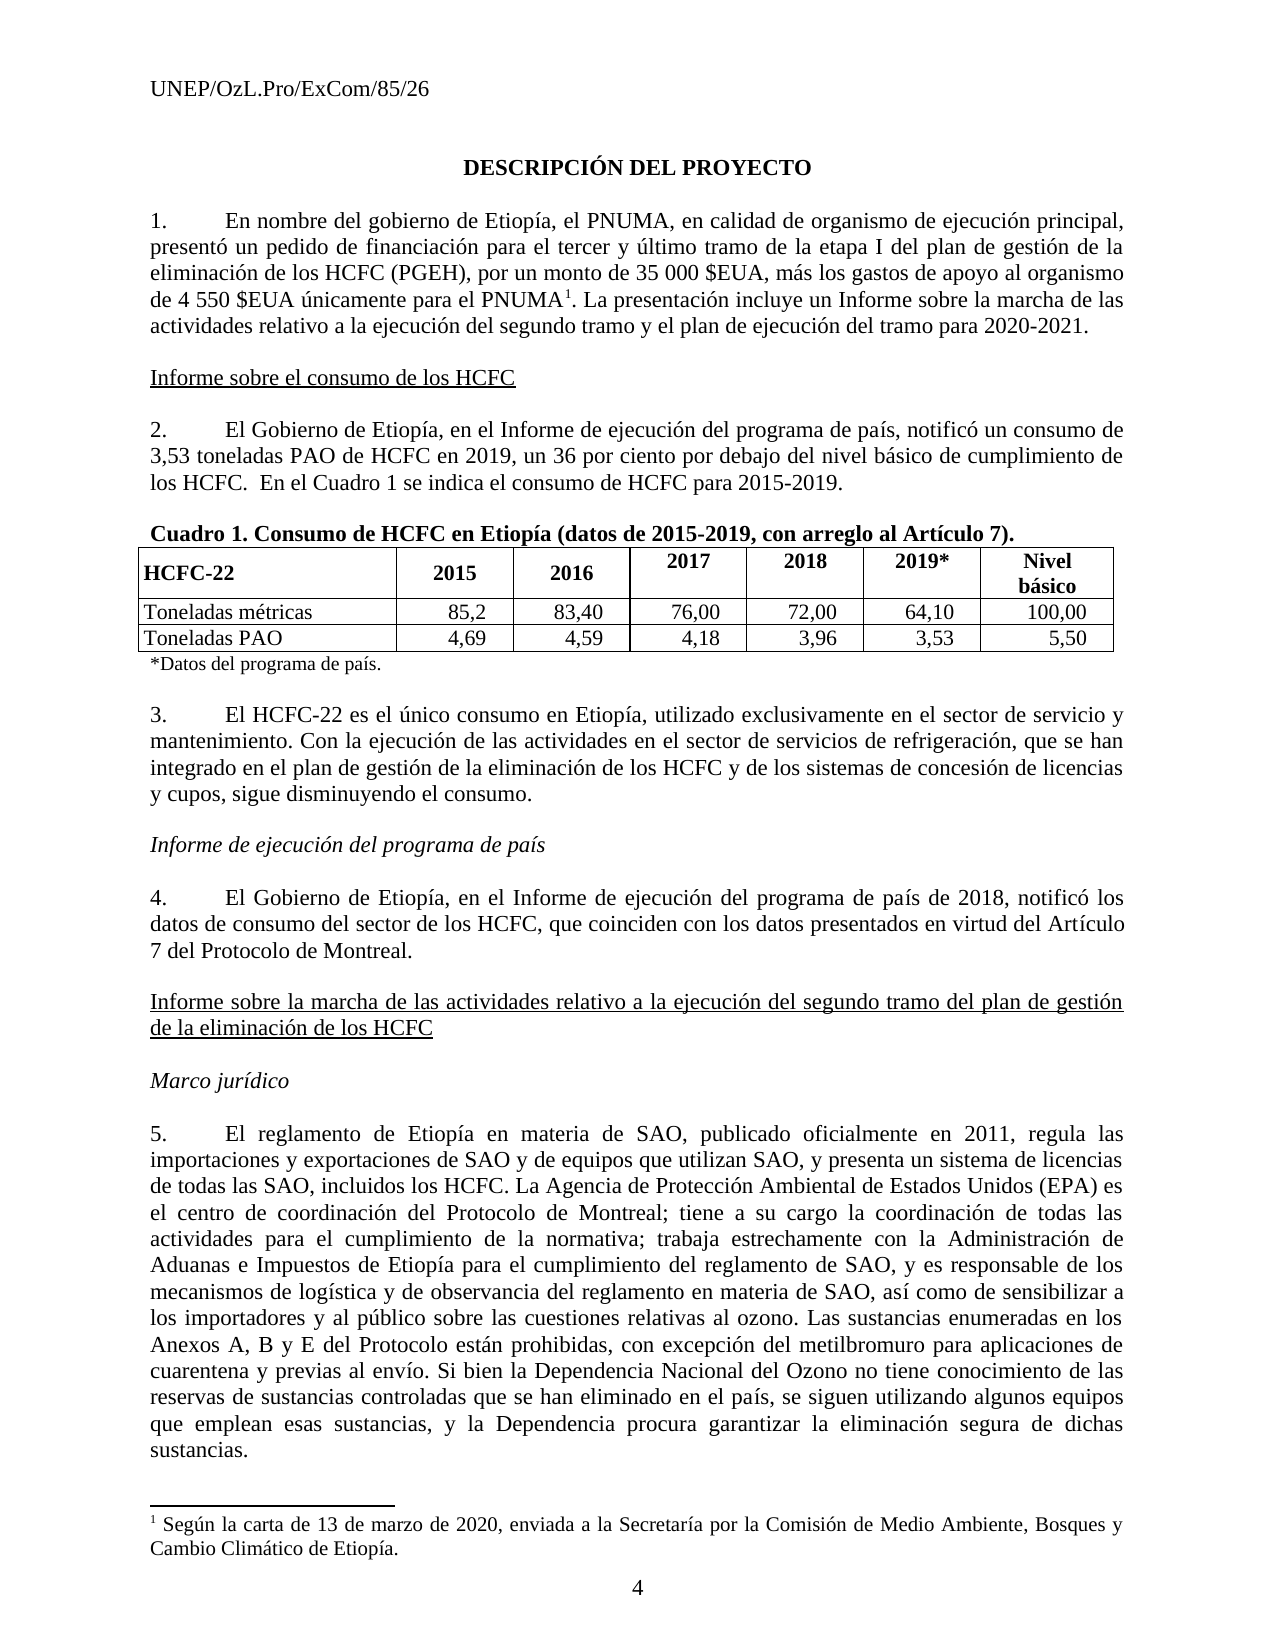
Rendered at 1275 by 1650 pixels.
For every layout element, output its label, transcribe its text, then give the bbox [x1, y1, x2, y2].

table_cell 5,50 [981, 625, 1113, 651]
subtitle El Gobierno de Etiopía, en el Informe de ejecución del programa de país de 2018, notificó los datos de consumo del sector de los HCFC, que coinciden con los datos presentados en virtud del Artículo 7 del Protocolo de Montreal. [150, 884, 1125, 963]
table_header 2017 [631, 548, 746, 598]
text DESCRIPCIÓN DEL PROYECTO [150, 154, 1125, 180]
subtitle El HCFC-22 es el único consumo en Etiopía, utilizado exclusivamente en el sector de servicio y mantenimiento. Con la ejecución de las actividades en el sector de servicios de refrigeración, que se han integrado en el plan de gestión de la eliminación de los HCFC y de los sistemas de concesión de licencias y cupos, sigue disminuyendo el consumo. [150, 701, 1125, 806]
table_cell 83,40 [514, 599, 629, 624]
table_cell 4,69 [397, 625, 513, 651]
table_cell Toneladas PAO [139, 625, 396, 651]
table_cell 100,00 [981, 599, 1113, 624]
table_header 2016 [514, 548, 629, 598]
table_header 2019* [864, 548, 980, 598]
table_cell 85,2 [397, 599, 513, 624]
text Marco jurídico [150, 1067, 1125, 1093]
text Informe sobre la marcha de las actividades relativo a la ejecución del segundo tramo del plan de gestión de la eliminación de los HCFC [150, 988, 1125, 1041]
table_cell 3,53 [864, 625, 980, 651]
table_cell 3,96 [747, 625, 863, 651]
text Informe sobre el consumo de los HCFC [150, 363, 1125, 390]
table_header Nivel básico [981, 548, 1113, 598]
table_cell 4,18 [631, 625, 746, 651]
table_header HCFC-22 [139, 548, 396, 598]
table_cell 76,00 [631, 599, 746, 624]
text Informe de ejecución del programa de país [150, 831, 1125, 858]
subtitle En nombre del gobierno de Etiopía, el PNUMA, en calidad de organismo de ejecución principal, presentó un pedido de financiación para el tercer y último tramo de la etapa I del plan de gestión de la eliminación de los HCFC (PGEH), por un monto de 35 000 $EUA, más los gastos de apoyo al organismo de 4 550 $EUA únicamente para el PNUMA. La presentación incluye un Informe sobre la marcha de las actividades relativo a la ejecución del segundo tramo y el plan de ejecución del tramo para 2020-2021. [150, 207, 1125, 338]
text Cuadro 1. Consumo de HCFC en Etiopía (datos de 2015-2019, con arreglo al Artículo 7). [150, 520, 1125, 547]
table_cell Toneladas métricas [139, 599, 396, 624]
subtitle El Gobierno de Etiopía, en el Informe de ejecución del programa de país, notificó un consumo de 3,53 toneladas PAO de HCFC en 2019, un 36 por ciento por debajo del nivel básico de cumplimiento de los HCFC. En el Cuadro 1 se indica el consumo de HCFC para 2015-2019. [150, 416, 1125, 495]
table_cell 64,10 [864, 599, 980, 624]
table_header 2015 [397, 548, 513, 598]
table_header 2018 [747, 548, 863, 598]
subtitle El reglamento de Etiopía en materia de SAO, publicado oficialmente en 2011, regula las importaciones y exportaciones de SAO y de equipos que utilizan SAO, y presenta un sistema de licencias de todas las SAO, incluidos los HCFC. La Agencia de Protección Ambiental de Estados Unidos (EPA) es el centro de coordinación del Protocolo de Montreal; tiene a su cargo la coordinación de todas las actividades para el cumplimiento de la normativa; trabaja estrechamente con la Administración de Aduanas e Impuestos de Etiopía para el cumplimiento del reglamento de SAO, y es responsable de los mecanismos de logística y de observancia del reglamento en materia de SAO, así como de sensibilizar a los importadores y al público sobre las cuestiones relativas al ozono. Las sustancias enumeradas en los Anexos A, B y E del Protocolo están prohibidas, con excepción del metilbromuro para aplicaciones de cuarentena y previas al envío. Si bien la Dependencia Nacional del Ozono no tiene conocimiento de las reservas de sustancias controladas que se han eliminado en el país, se siguen utilizando algunos equipos que emplean esas sustancias, y la Dependencia procura garantizar la eliminación segura de dichas sustancias. [150, 1120, 1125, 1462]
text *Datos del programa de país. [150, 652, 1125, 674]
table_cell 4,59 [514, 625, 629, 651]
table_cell 72,00 [747, 599, 863, 624]
